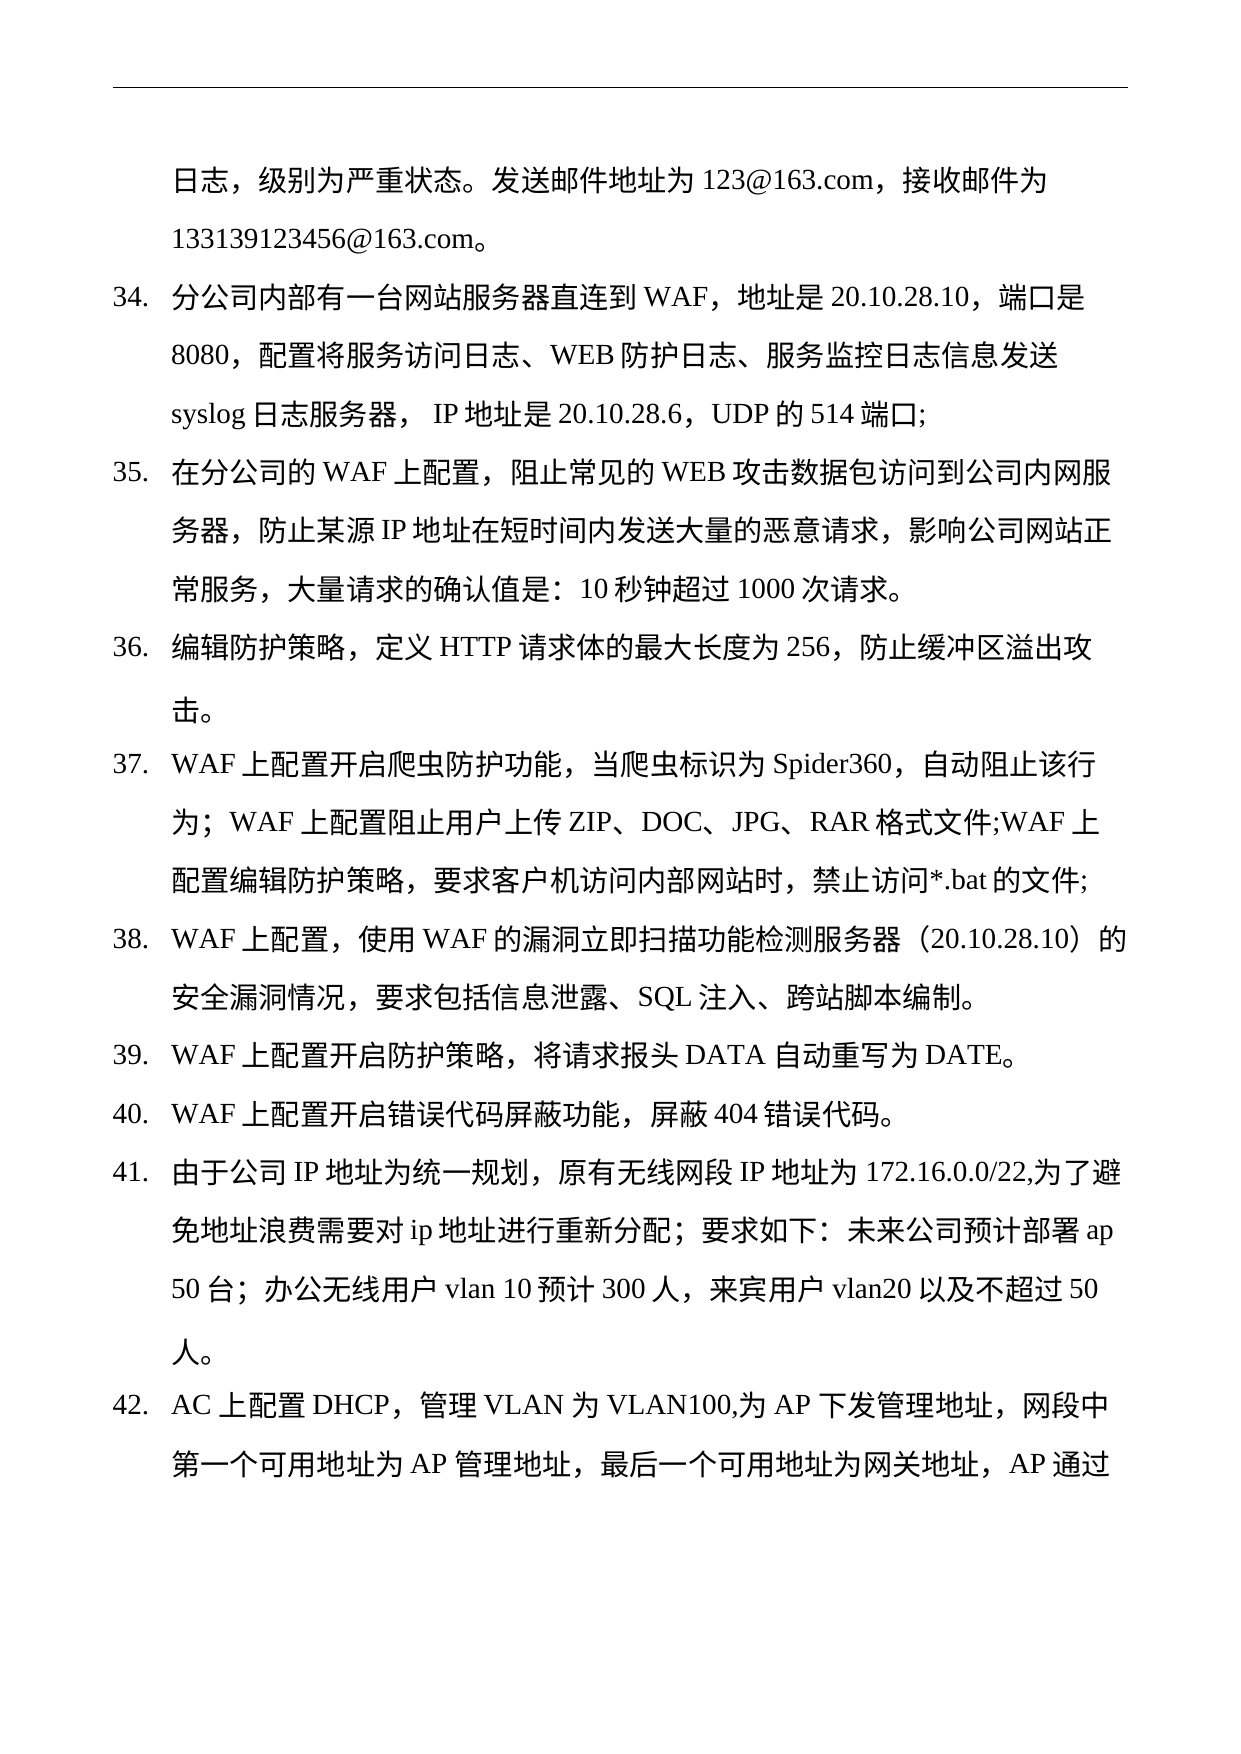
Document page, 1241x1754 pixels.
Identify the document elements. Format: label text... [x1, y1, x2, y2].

list 在分公司的WAF上配置，阻止常见的WEB攻击数据包访问到公司内网服务器，防止某源IP地址在短时间内发送大量的恶意请求，影响公司网站正常服务，大量请求的确认值是：10秒钟超过1000次请求。 [112, 442, 1128, 617]
list 由于公司IP地址为统一规划，原有无线网段IP地址为 172.16.0.0/22,为了避免地址浪费需要对ip地址进行重新分配；要求如下：未来公司预计部署ap 50台；办公无线用户vlan 10预计300人，来宾用户vlan20以及不超过50人。 [112, 1142, 1128, 1375]
list 分公司内部有一台网站服务器直连到WAF，地址是20.10.28.10，端口是8080，配置将服务访问日志、WEB防护日志、服务监控日志信息发送syslog日志服务器， IP地址是20.10.28.6，UDP的514端口; [112, 267, 1128, 442]
list 编辑防护策略，定义HTTP请求体的最大长度为256，防止缓冲区溢出攻击。 [112, 617, 1128, 733]
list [112, 1375, 1128, 1492]
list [112, 150, 1128, 267]
list WAF上配置开启防护策略，将请求报头DATA 自动重写为DATE。 [112, 1025, 1128, 1083]
list WAF上配置开启爬虫防护功能，当爬虫标识为Spider360，自动阻止该行为；WAF上配置阻止用户上传ZIP、DOC、JPG、RAR格式文件;WAF上配置编辑防护策略，要求客户机访问内部网站时，禁止访问*.bat的文件; [112, 733, 1128, 908]
list WAF上配置，使用WAF的漏洞立即扫描功能检测服务器（20.10.28.10）的安全漏洞情况，要求包括信息泄露、SQL注入、跨站脚本编制。 [112, 908, 1128, 1025]
list WAF上配置开启错误代码屏蔽功能，屏蔽404错误代码。 [112, 1083, 1128, 1142]
